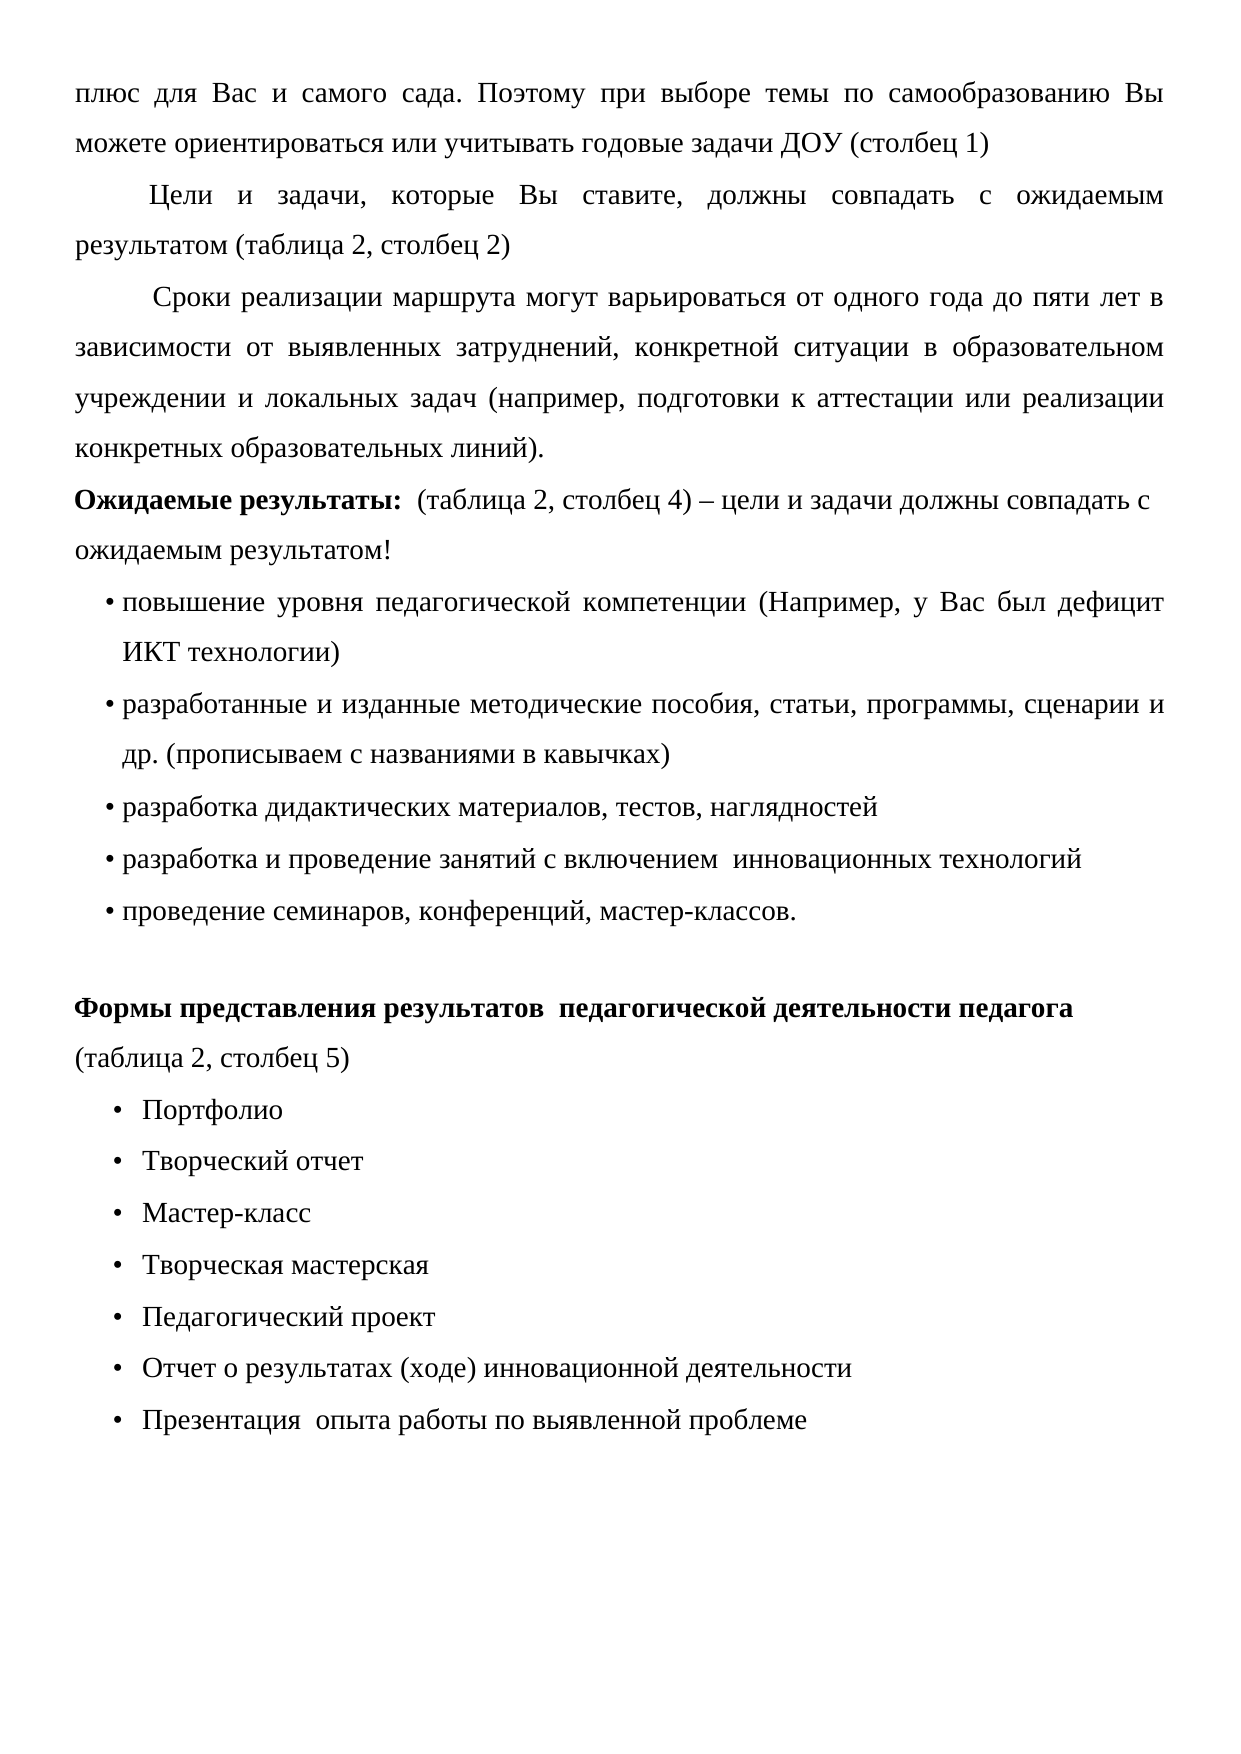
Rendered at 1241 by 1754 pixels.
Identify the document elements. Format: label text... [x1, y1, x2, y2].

list разработанные и изданные методические пособия, статьи, программы, сценарии и др. (прописываем с названиями в кавычках) [104, 686, 1165, 770]
list разработка и проведение занятий с включением инновационных технологий [104, 841, 1165, 874]
list повышение уровня педагогической компетенции (Например, у Вас был дефицит ИКТ технологии) [104, 584, 1165, 668]
text Формы представления результатов педагогической деятельности педагога (таблица 2, столбец 5) [73, 990, 1165, 1074]
list Презентация опыта работы по выявленной проблеме [112, 1402, 1165, 1436]
list Мастер-класс [112, 1195, 1165, 1229]
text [75, 75, 1165, 159]
text Цели и задачи, которые Вы ставите, должны совпадать с ожидаемым результатом (таблица 2, столбец 2) [75, 177, 1165, 261]
text Сроки реализации маршрута могут варьироваться от одного года до пяти лет в зависимости от выявленных затруднений, конкретной ситуации в образовательном учреждении и локальных задач (например, подготовки к аттестации или реализации конкретных образовательных линий). [73, 279, 1165, 464]
list Отчет о результатах (ходе) инновационной деятельности [112, 1351, 1165, 1384]
text • проведение семинаров, конференций, мастер-классов. [104, 893, 1165, 926]
list Портфолио [112, 1092, 1165, 1125]
list Педагогический проект [112, 1299, 1165, 1332]
list Творческий отчет [112, 1143, 1165, 1177]
list разработка дидактических материалов, тестов, наглядностей [104, 789, 1165, 823]
text Ожидаемые результаты: (таблица 2, столбец 4) – цели и задачи должны совпадать с ожидаемым результатом! [73, 482, 1165, 566]
list Творческая мастерская [112, 1247, 1165, 1281]
